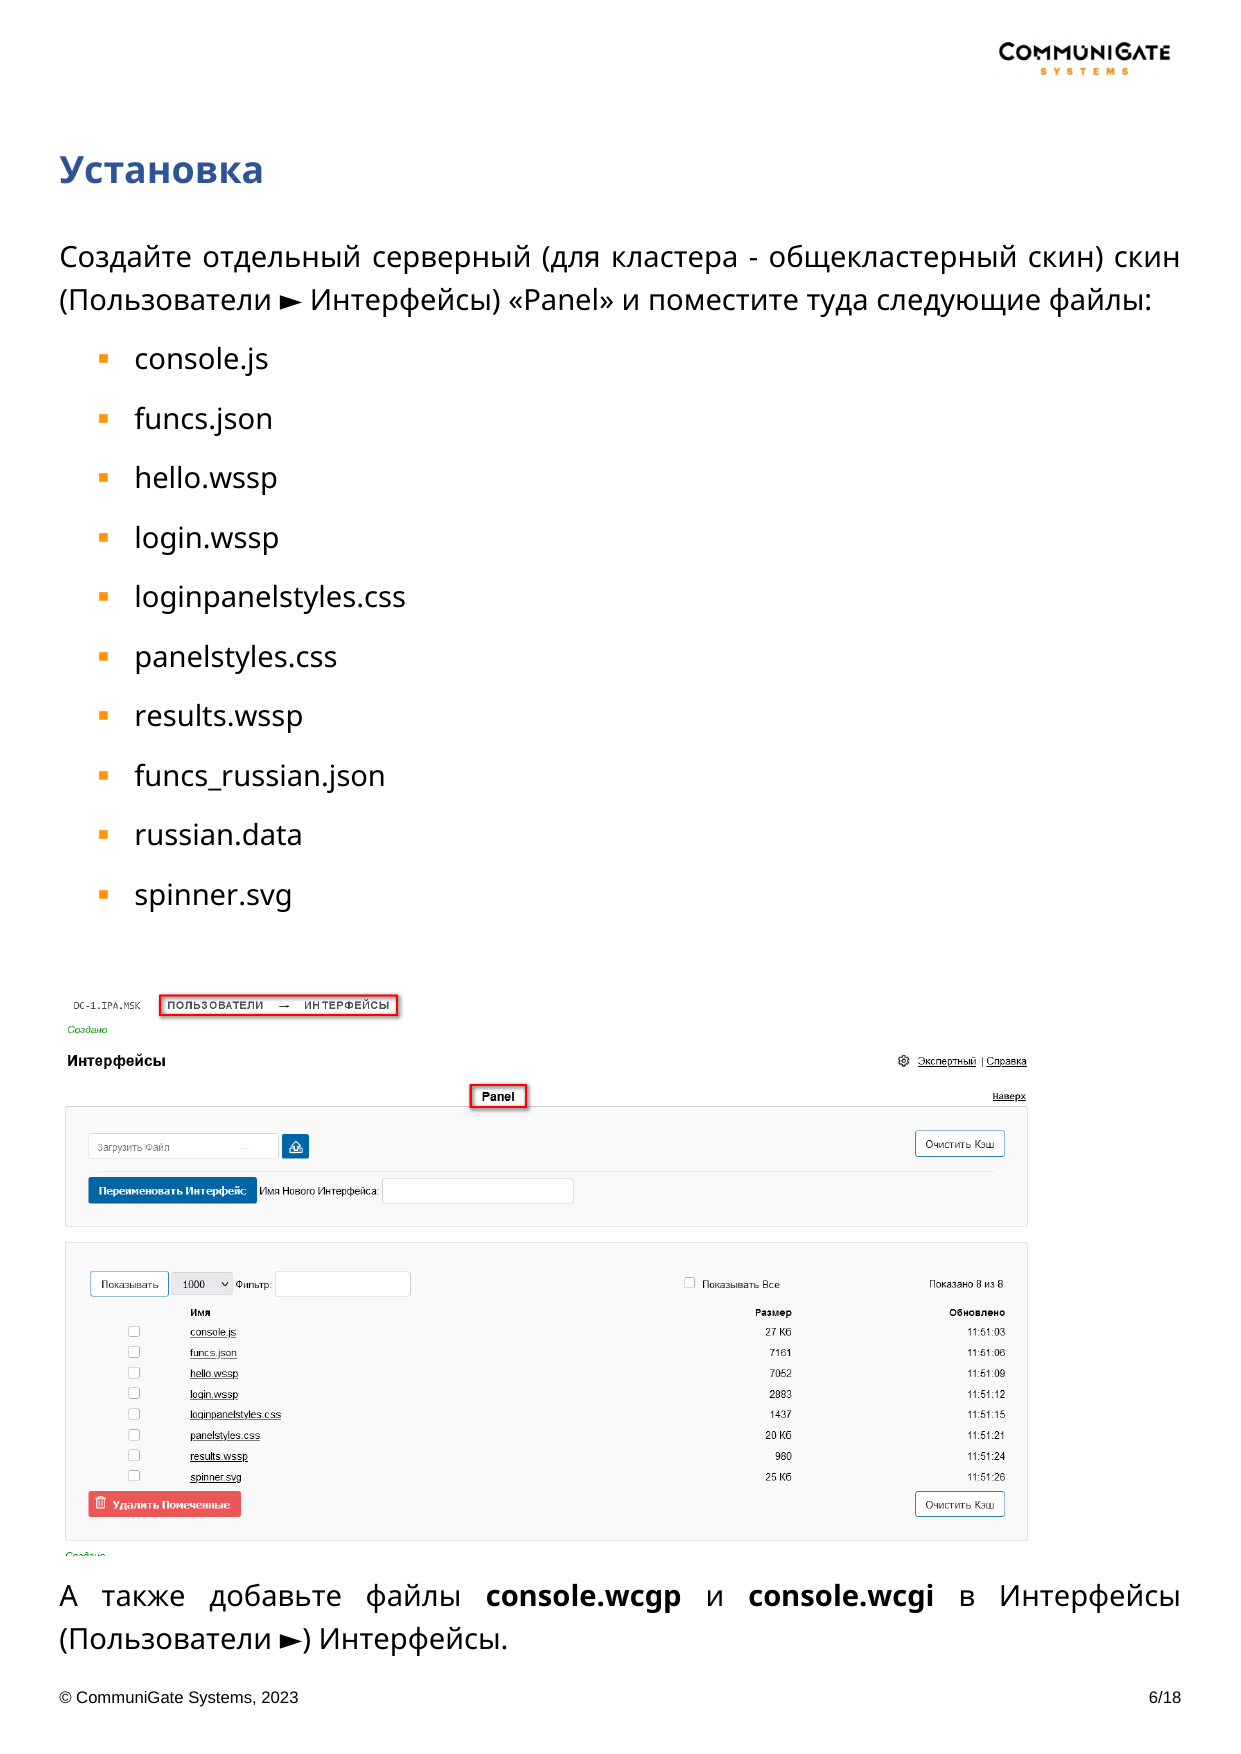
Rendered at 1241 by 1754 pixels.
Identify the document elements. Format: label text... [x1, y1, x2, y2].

list loginpanelstyles.css [97, 577, 1181, 616]
text Установка [59, 143, 1181, 194]
list panelstyles.css [97, 636, 1181, 676]
list funcs.json [97, 398, 1181, 438]
picture [59, 992, 1034, 1556]
text А также добавьте файлы console.wcgp и console.wcgi в Интерфейсы (Пользователи ) Интерфейсы. [59, 1575, 1181, 1658]
list results.wssp [97, 696, 1181, 735]
list russian.data [97, 814, 1181, 854]
list console.js [97, 339, 1181, 378]
list funcs_russian.json [97, 755, 1181, 795]
list spinner.svg [97, 874, 1181, 914]
text Создайте отдельный серверный (для кластера - общекластерный скин) скин (Пользователи Интерфейсы) «Panel» и поместите туда следующие файлы: [59, 236, 1181, 319]
picture [983, 29, 1182, 85]
list hello.wssp [97, 458, 1181, 497]
list login.wssp [97, 517, 1181, 557]
